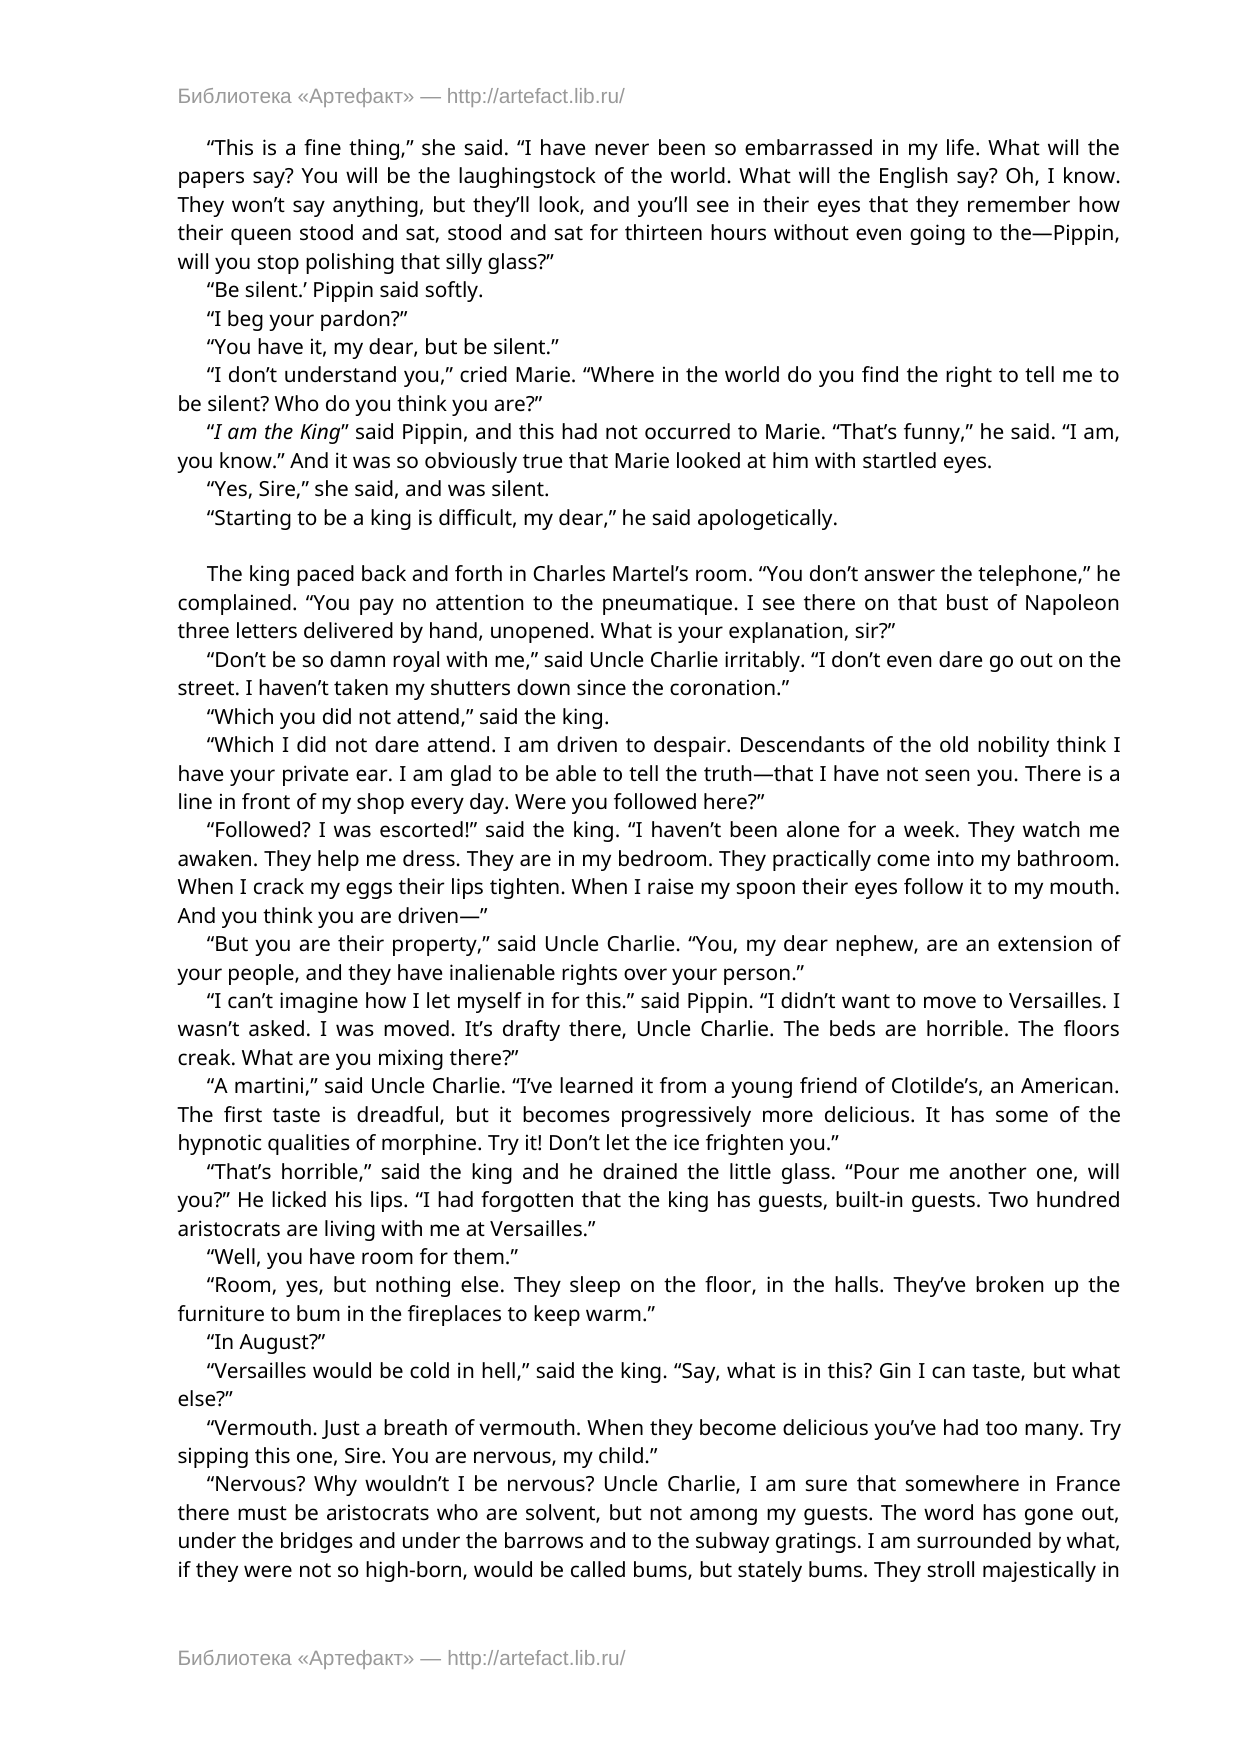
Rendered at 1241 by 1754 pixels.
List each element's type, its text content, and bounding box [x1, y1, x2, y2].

text “Followed? I was escorted!” said the king. “I haven’t been alone for a week. They watch me awaken. They help me dress. They are in my bedroom. They practically come into my bathroom. When I crack my eggs their lips tighten. When I raise my spoon their eyes follow it to my mouth. And you think you are driven—” [177, 816, 1122, 929]
text “Room, yes, but nothing else. They sleep on the floor, in the halls. They’ve broken up the furniture to bum in the fireplaces to keep warm.” [177, 1271, 1122, 1327]
text “You have it, my dear, but be silent.” [177, 332, 1122, 361]
text “Vermouth. Just a breath of vermouth. When they become delicious you’ve had too many. Try sipping this one, Sire. You are nervous, my child.” [177, 1413, 1122, 1469]
text “Well, you have room for them.” [177, 1242, 1122, 1271]
text “That’s horrible,” said the king and he drained the little glass. “Pour me another one, will you?” He licked his lips. “I had forgotten that the king has guests, built-in guests. Two hundred aristocrats are living with me at Versailles.” [177, 1157, 1122, 1242]
text “Yes, Sire,” she said, and was silent. [177, 474, 1122, 503]
text “Be silent.’ Pippin said softly. [177, 275, 1122, 304]
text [177, 1469, 1122, 1583]
text “I beg your pardon?” [177, 304, 1122, 332]
text “I can’t imagine how I let myself in for this.” said Pippin. “I didn’t want to move to Versailles. I wasn’t asked. I was moved. It’s drafty there, Uncle Charlie. The beds are horrible. The floors creak. What are you mixing there?” [177, 986, 1122, 1071]
text “A martini,” said Uncle Charlie. “I’ve learned it from a young friend of Clotilde’s, an American. The first taste is dreadful, but it becomes progressively more delicious. It has some of the hypnotic qualities of morphine. Try it! Don’t let the ice frighten you.” [177, 1071, 1122, 1157]
text “I don’t understand you,” cried Marie. “Where in the world do you find the right to tell me to be silent? Who do you think you are?” [177, 361, 1122, 417]
text “This is a fine thing,” she said. “I have never been so embarrassed in my life. What will the papers say? You will be the laughingstock of the world. What will the English say? Oh, I know. They won’t say anything, but they’ll look, and you’ll see in their eyes that they remember how their queen stood and sat, stood and sat for thirteen hours without even going to the—Pippin, will you stop polishing that silly glass?” [177, 133, 1122, 275]
text “But you are their property,” said Uncle Charlie. “You, my dear nephew, are an extension of your people, and they have inalienable rights over your person.” [177, 929, 1122, 986]
text The king paced back and forth in Charles Martel’s room. “You don’t answer the telephone,” he complained. “You pay no attention to the pneumatique. I see there on that bust of Napoleon three letters delivered by hand, unopened. What is your explanation, sir?” [177, 559, 1122, 645]
text “Versailles would be cold in hell,” said the king. “Say, what is in this? Gin I can taste, but what else?” [177, 1356, 1122, 1413]
text “Which you did not attend,” said the king. [177, 702, 1122, 730]
text “In August?” [177, 1327, 1122, 1356]
text “Don’t be so damn royal with me,” said Uncle Charlie irritably. “I don’t even dare go out on the street. I haven’t taken my shutters down since the coronation.” [177, 645, 1122, 702]
text “I am the King” said Pippin, and this had not occurred to Marie. “That’s funny,” he said. “I am, you know.” And it was so obviously true that Marie looked at him with startled eyes. [177, 417, 1122, 474]
text “Starting to be a king is difficult, my dear,” he said apologetically. [177, 503, 1122, 531]
text “Which I did not dare attend. I am driven to despair. Descendants of the old nobility think I have your private ear. I am glad to be able to tell the truth—that I have not seen you. There is a line in front of my shop every day. Were you followed here?” [177, 730, 1122, 816]
